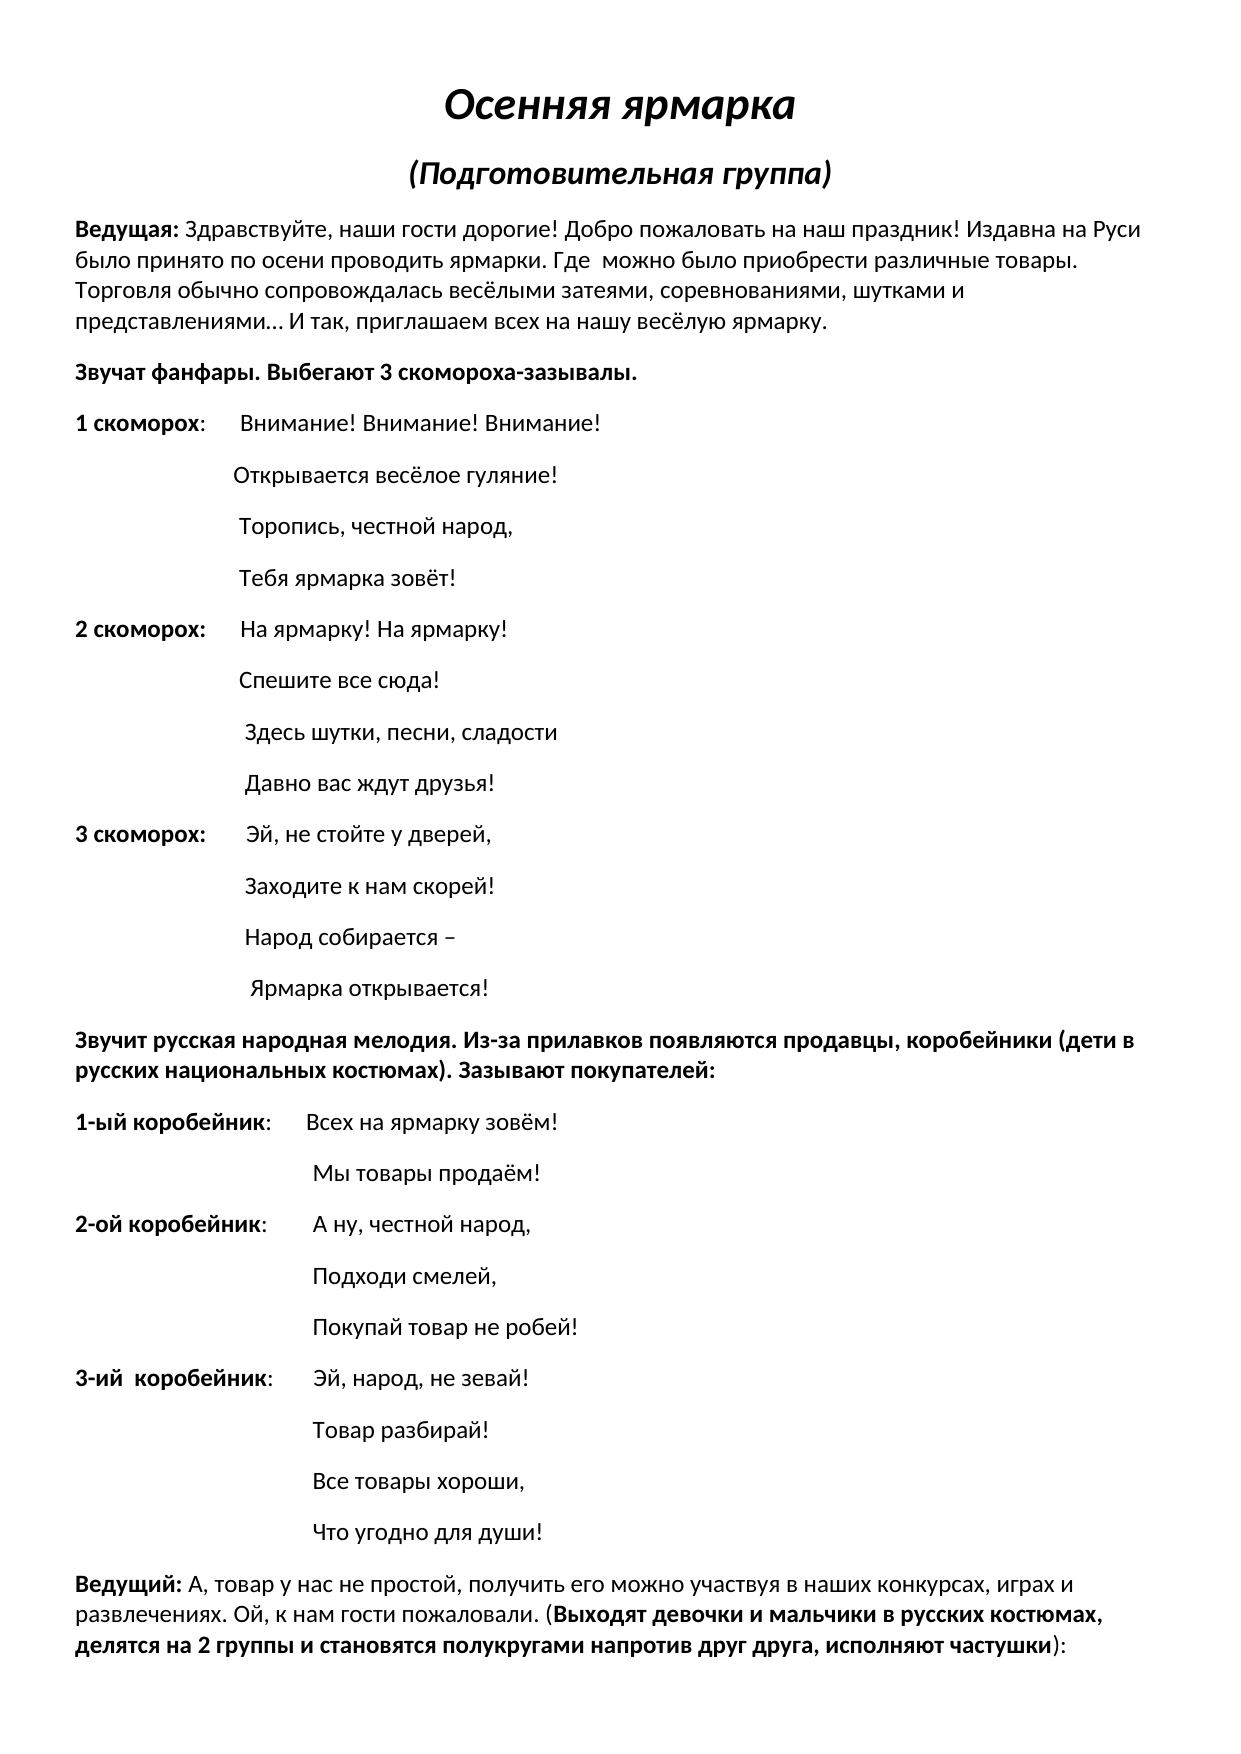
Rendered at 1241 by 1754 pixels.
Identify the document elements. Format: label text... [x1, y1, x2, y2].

text Ведущая: Здравствуйте, наши гости дорогие! Добро пожаловать на наш праздник! Издавна на Руси было принято по осени проводить ярмарки. Где можно было приобрести различные товары. Торговля обычно сопровождалась весёлыми затеями, соревнованиями, шутками и представлениями… И так, приглашаем всех на нашу весёлую ярмарку. [75, 213, 1165, 335]
text Торопись, честной народ, [75, 510, 1165, 541]
text Покупай товар не робей! [75, 1311, 1165, 1342]
text (Подготовительная группа) [75, 152, 1165, 192]
text 3 скоморох: Эй, не стойте у дверей, [75, 818, 1165, 849]
text Звучат фанфары. Выбегают 3 скомороха-зазывалы. [75, 356, 1165, 387]
text Спешите все сюда! [75, 664, 1165, 695]
text Давно вас ждут друзья! [75, 767, 1165, 798]
text 1-ый коробейник: Всех на ярмарку зовём! [75, 1106, 1165, 1136]
text Осенняя ярмарка [75, 75, 1165, 131]
text Мы товары продаём! [75, 1157, 1165, 1188]
text 1 скоморох: Внимание! Внимание! Внимание! [75, 408, 1165, 438]
text 2-ой коробейник: А ну, честной народ, [75, 1208, 1165, 1239]
text Народ собирается – [75, 921, 1165, 952]
text Открывается весёлое гуляние! [75, 459, 1165, 489]
text Ярмарка открывается! [75, 972, 1165, 1003]
text Что угодно для души! [75, 1517, 1165, 1547]
text Все товары хороши, [75, 1465, 1165, 1496]
text Товар разбирай! [75, 1414, 1165, 1444]
text Звучит русская народная мелодия. Из-за прилавков появляются продавцы, коробейники (дети в русских национальных костюмах). Зазывают покупателей: [75, 1024, 1165, 1085]
text 2 скоморох: На ярмарку! На ярмарку! [75, 613, 1165, 643]
text Ведущий: А, товар у нас не простой, получить его можно участвуя в наших конкурсах, играх и развлечениях. Ой, к нам гости пожаловали. (Выходят девочки и мальчики в русских костюмах, делятся на 2 группы и становятся полукругами напротив друг друга, исполняют частушки): [75, 1568, 1165, 1659]
text Подходи смелей, [75, 1260, 1165, 1290]
text Здесь шутки, песни, сладости [75, 716, 1165, 746]
text Заходите к нам скорей! [75, 870, 1165, 900]
text 3-ий коробейник: Эй, народ, не зевай! [75, 1362, 1165, 1393]
text Тебя ярмарка зовёт! [75, 562, 1165, 592]
